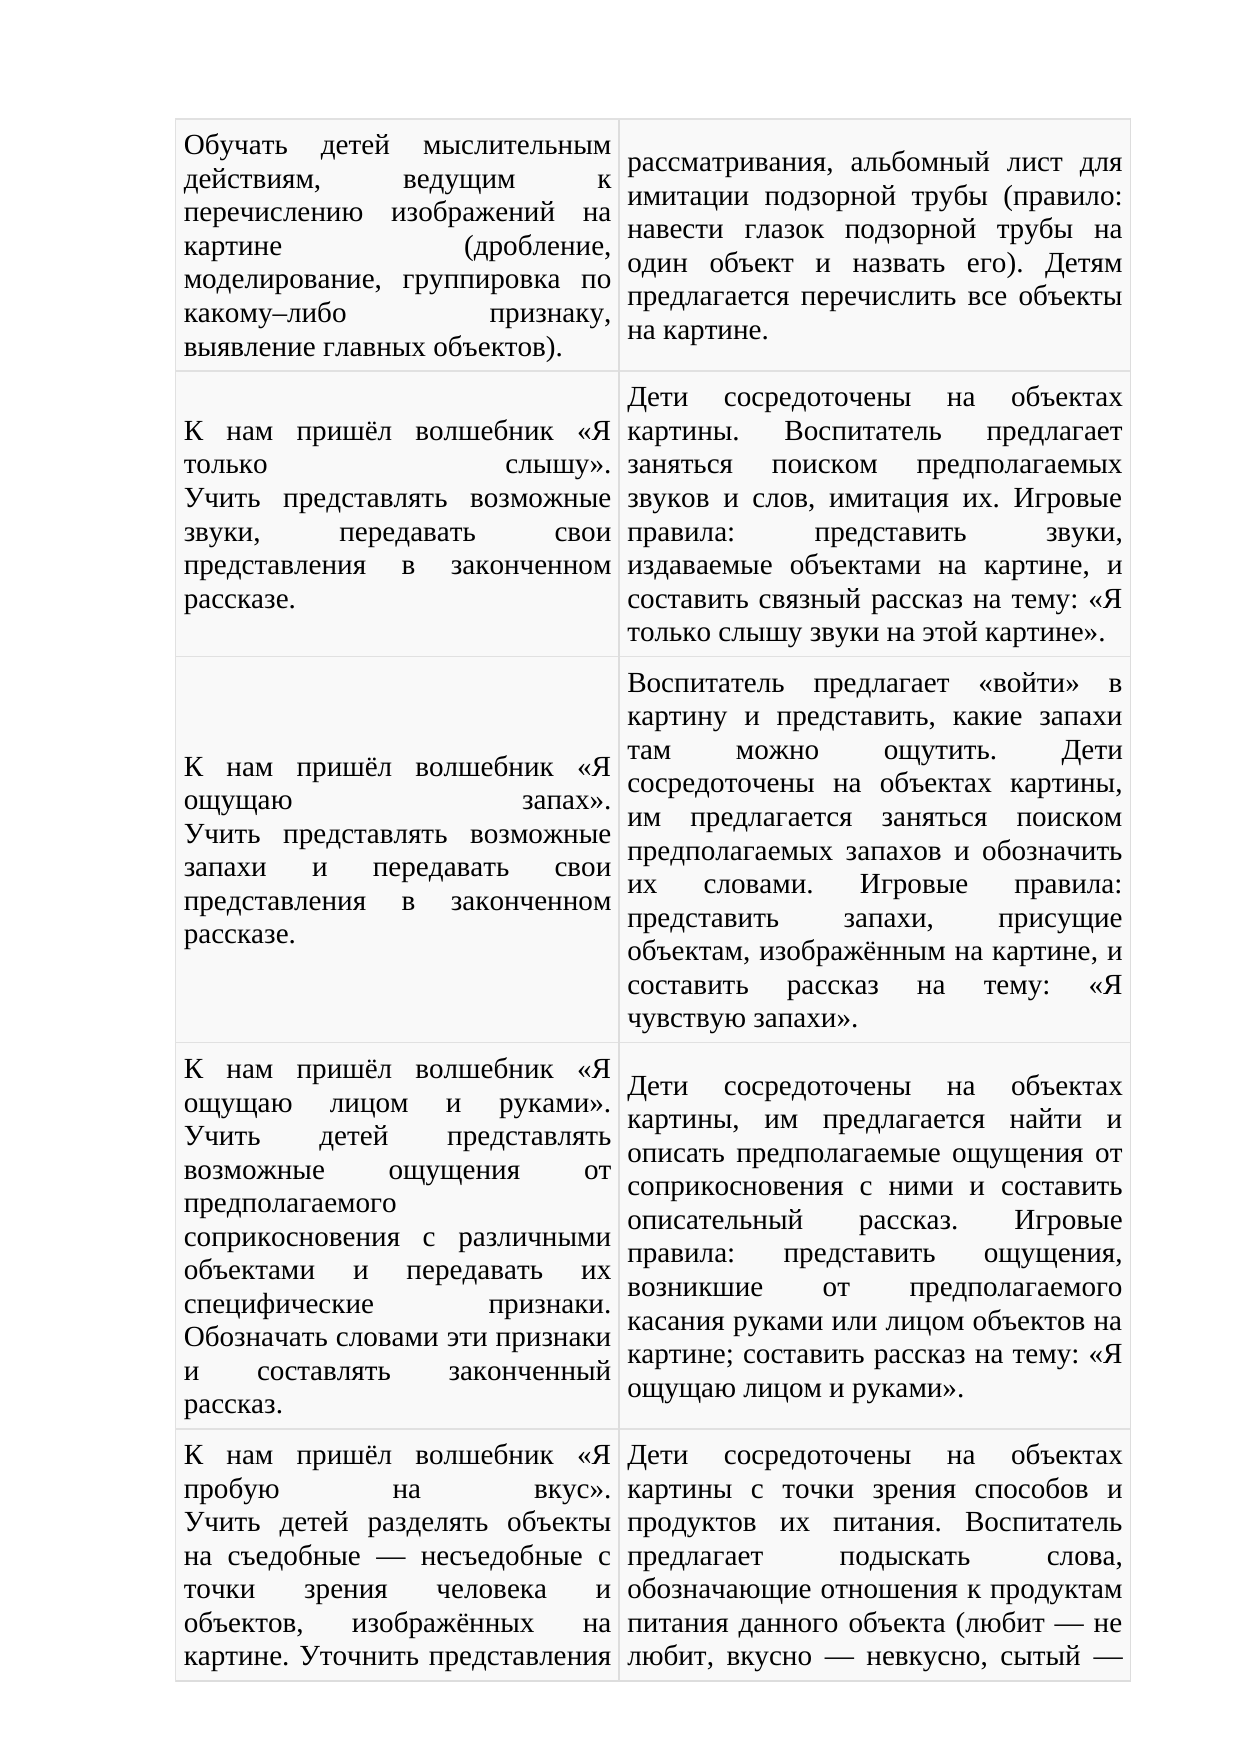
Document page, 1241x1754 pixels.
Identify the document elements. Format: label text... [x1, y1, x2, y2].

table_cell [176, 1430, 618, 1680]
table_cell Дети сосредоточены на объектах картины, им предлагается найти и описать предполагаемые ощущения от соприкосновения с ними и составить описательный рассказ. Игровые правила: представить ощущения, возникшие от предполагаемого касания руками или лицом объектов на картине; составить рассказ на тему: «Я ощущаю лицом и руками». [620, 1043, 1130, 1428]
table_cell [620, 1430, 1130, 1680]
table_cell К нам пришёл волшебник «Я ощущаю запах». Учить представлять возможные запахи и передавать свои представления в законченном рассказе. [176, 657, 618, 1042]
table_cell Дети сосредоточены на объектах картины. Воспитатель предлагает заняться поиском предполагаемых звуков и слов, имитация их. Игровые правила: представить звуки, издаваемые объектами на картине, и составить связный рассказ на тему: «Я только слышу звуки на этой картине». [620, 372, 1130, 656]
table_cell К нам пришёл волшебник «Я ощущаю лицом и руками». Учить детей представлять возможные ощущения от предполагаемого соприкосновения с различными объектами и передавать их специфические признаки. Обозначать словами эти признаки и составлять законченный рассказ. [176, 1043, 618, 1428]
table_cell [620, 120, 1130, 370]
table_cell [176, 120, 618, 370]
table_cell К нам пришёл волшебник «Я только слышу». Учить представлять возможные звуки, передавать свои представления в законченном рассказе. [176, 372, 618, 656]
table_cell Воспитатель предлагает «войти» в картину и представить, какие запахи там можно ощутить. Дети сосредоточены на объектах картины, им предлагается заняться поиском предполагаемых запахов и обозначить их словами. Игровые правила: представить запахи, присущие объектам, изображённым на картине, и составить рассказ на тему: «Я чувствую запахи». [620, 657, 1130, 1042]
